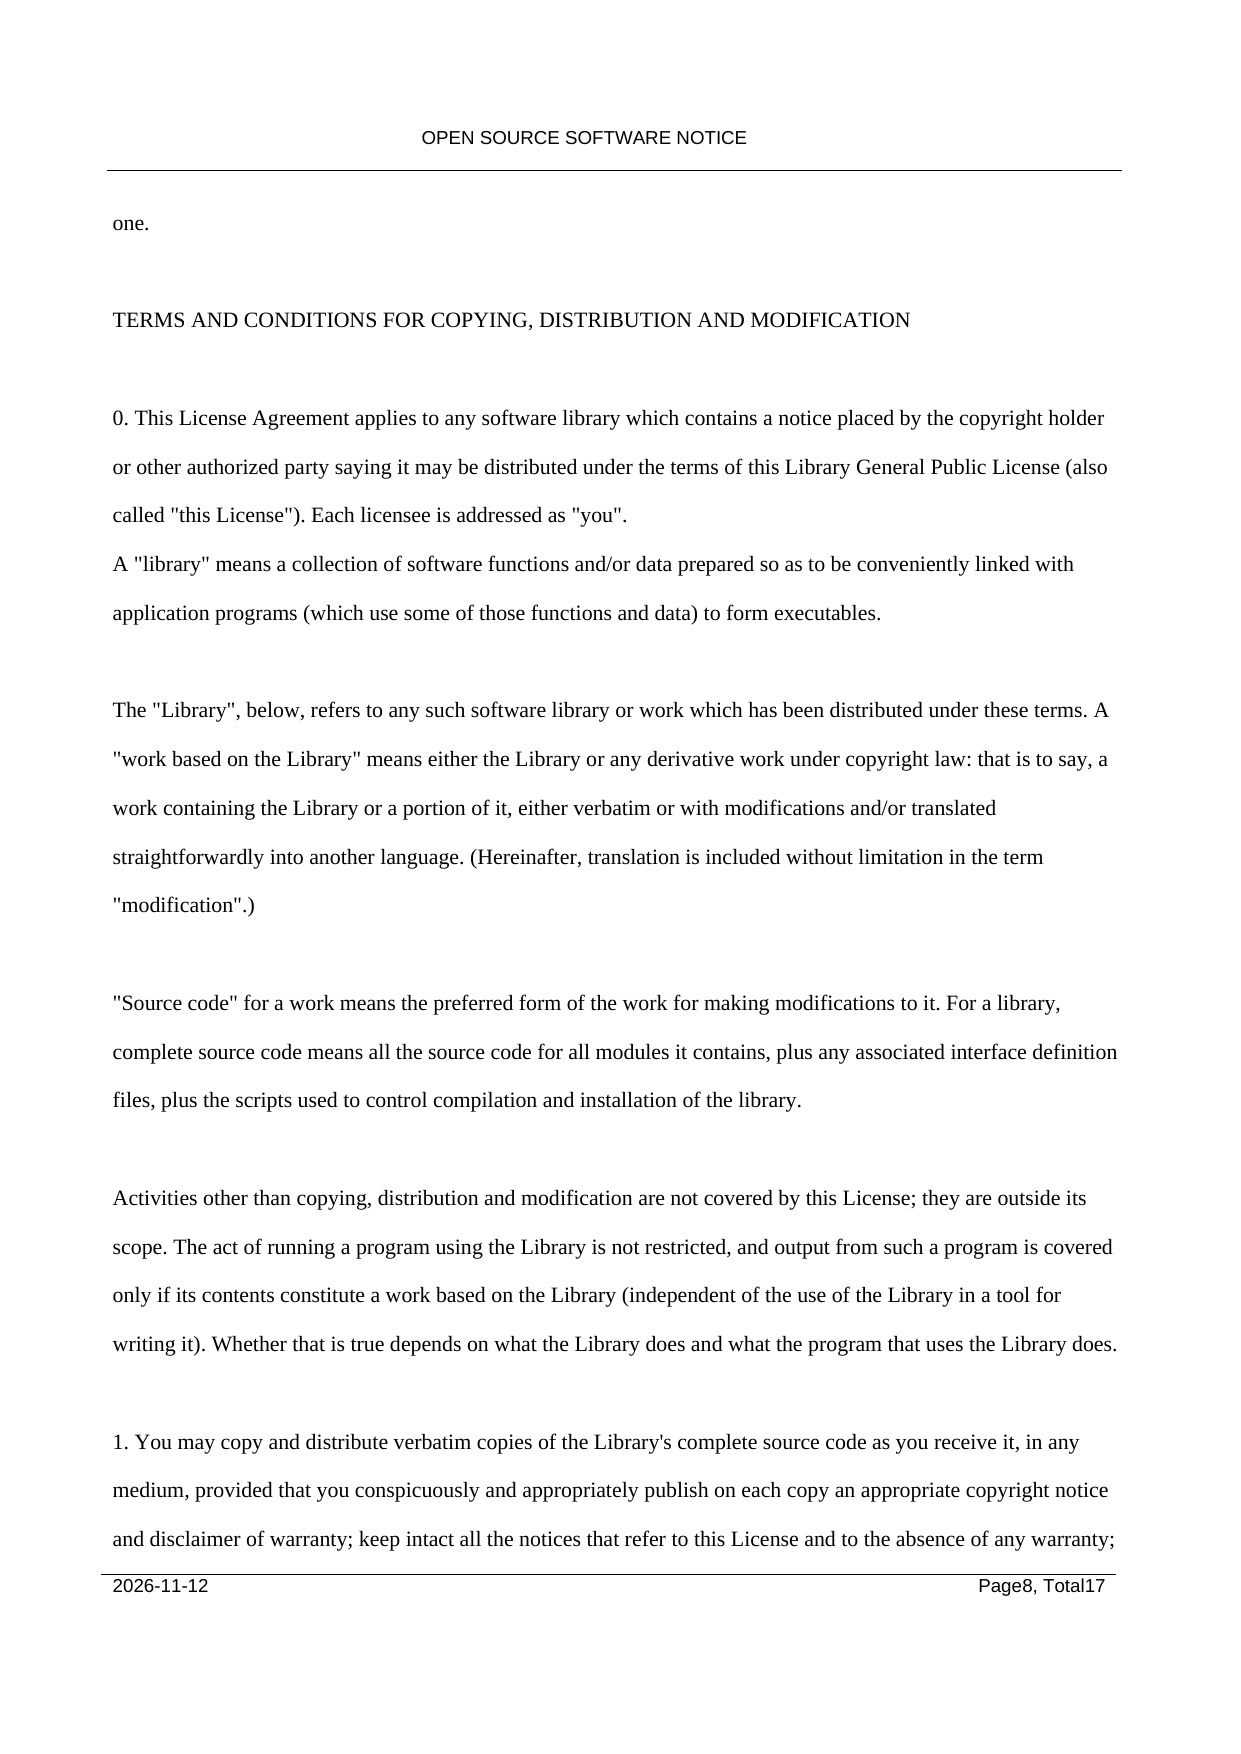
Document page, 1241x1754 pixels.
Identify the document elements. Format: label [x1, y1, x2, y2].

text [112, 206, 1128, 1555]
